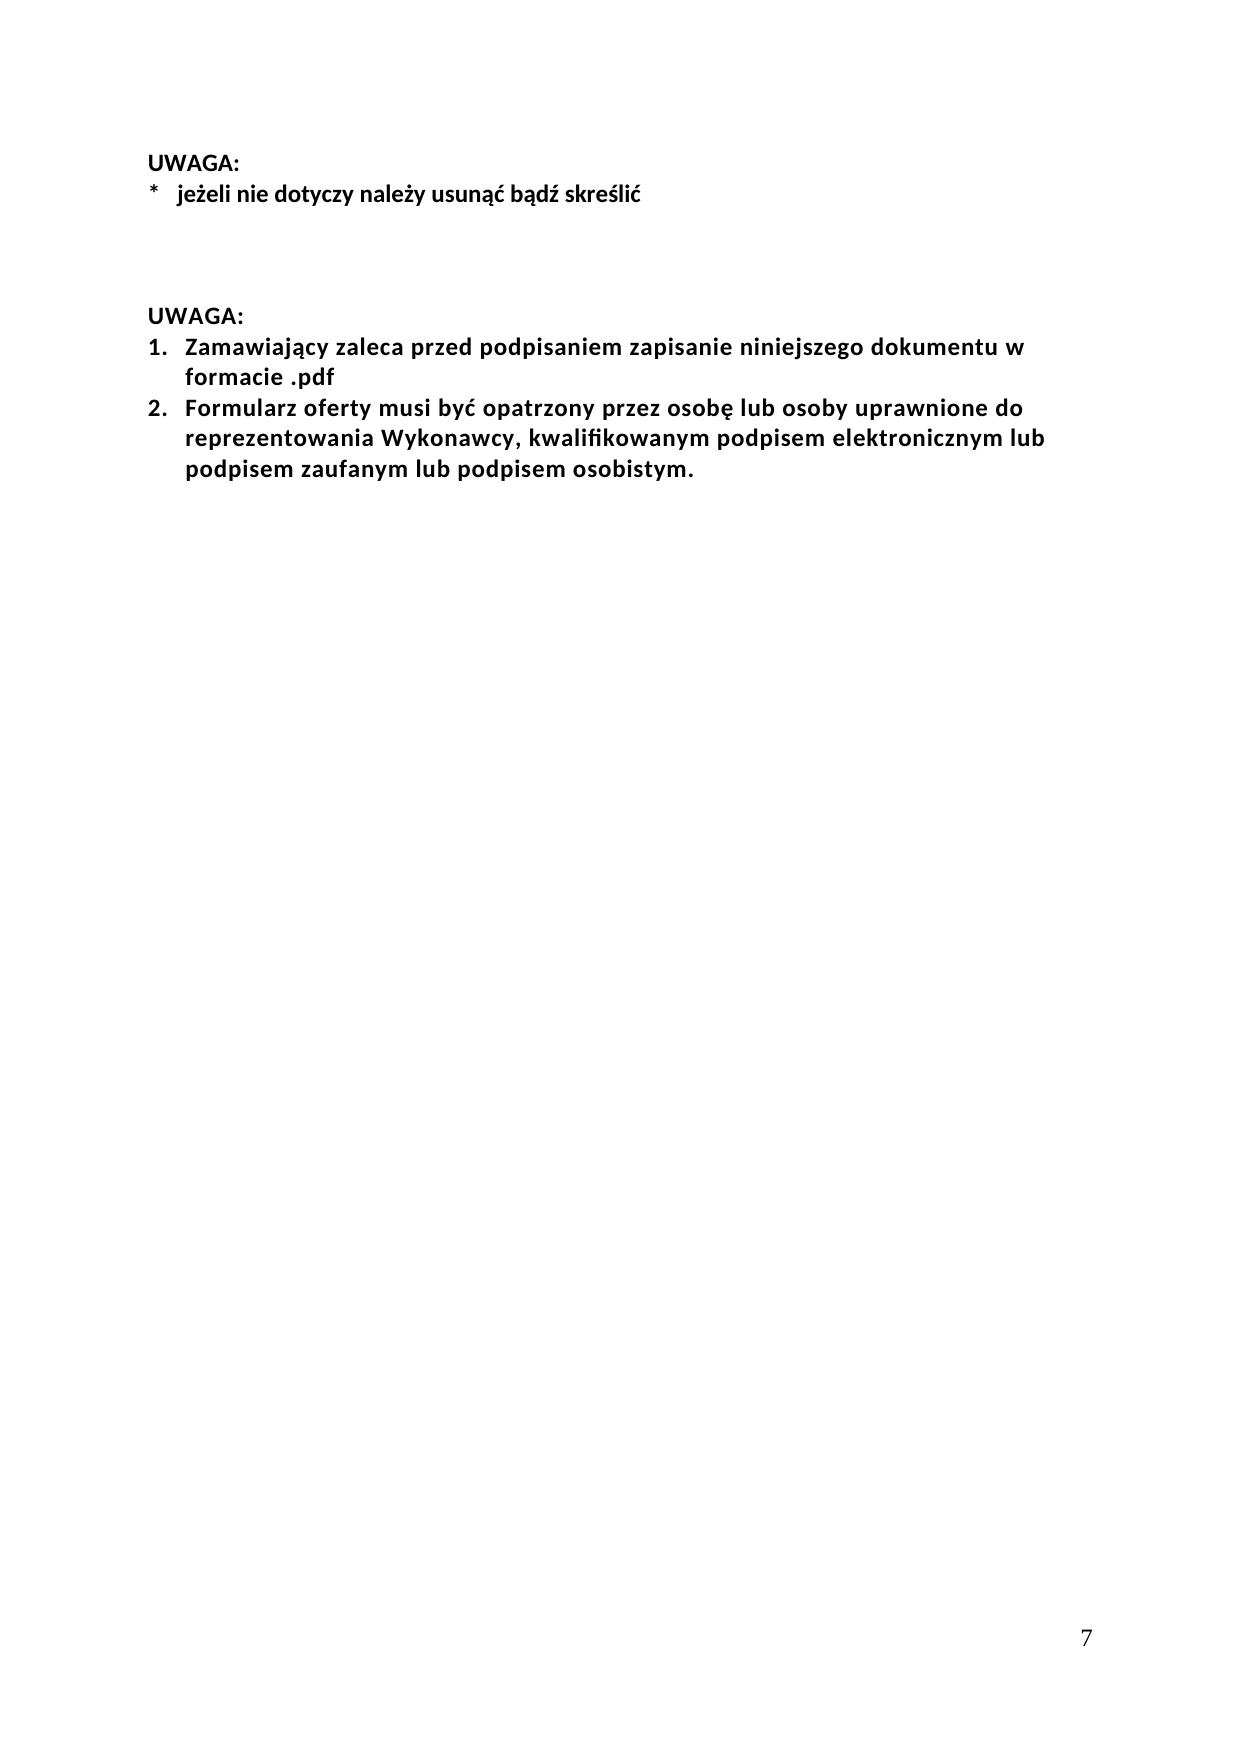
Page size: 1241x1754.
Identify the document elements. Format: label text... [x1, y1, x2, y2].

list Zamawiający zaleca przed podpisaniem zapisanie niniejszego dokumentu w formacie .pdf [148, 331, 1093, 392]
text UWAGA: [148, 300, 1093, 331]
text UWAGA: [148, 148, 1093, 178]
list Formularz oferty musi być opatrzony przez osobę lub osoby uprawnione do reprezentowania Wykonawcy, kwalifikowanym podpisem elektronicznym lub podpisem zaufanym lub podpisem osobistym. [148, 392, 1093, 483]
text * jeżeli nie dotyczy należy usunąć bądź skreślić [148, 178, 1093, 209]
